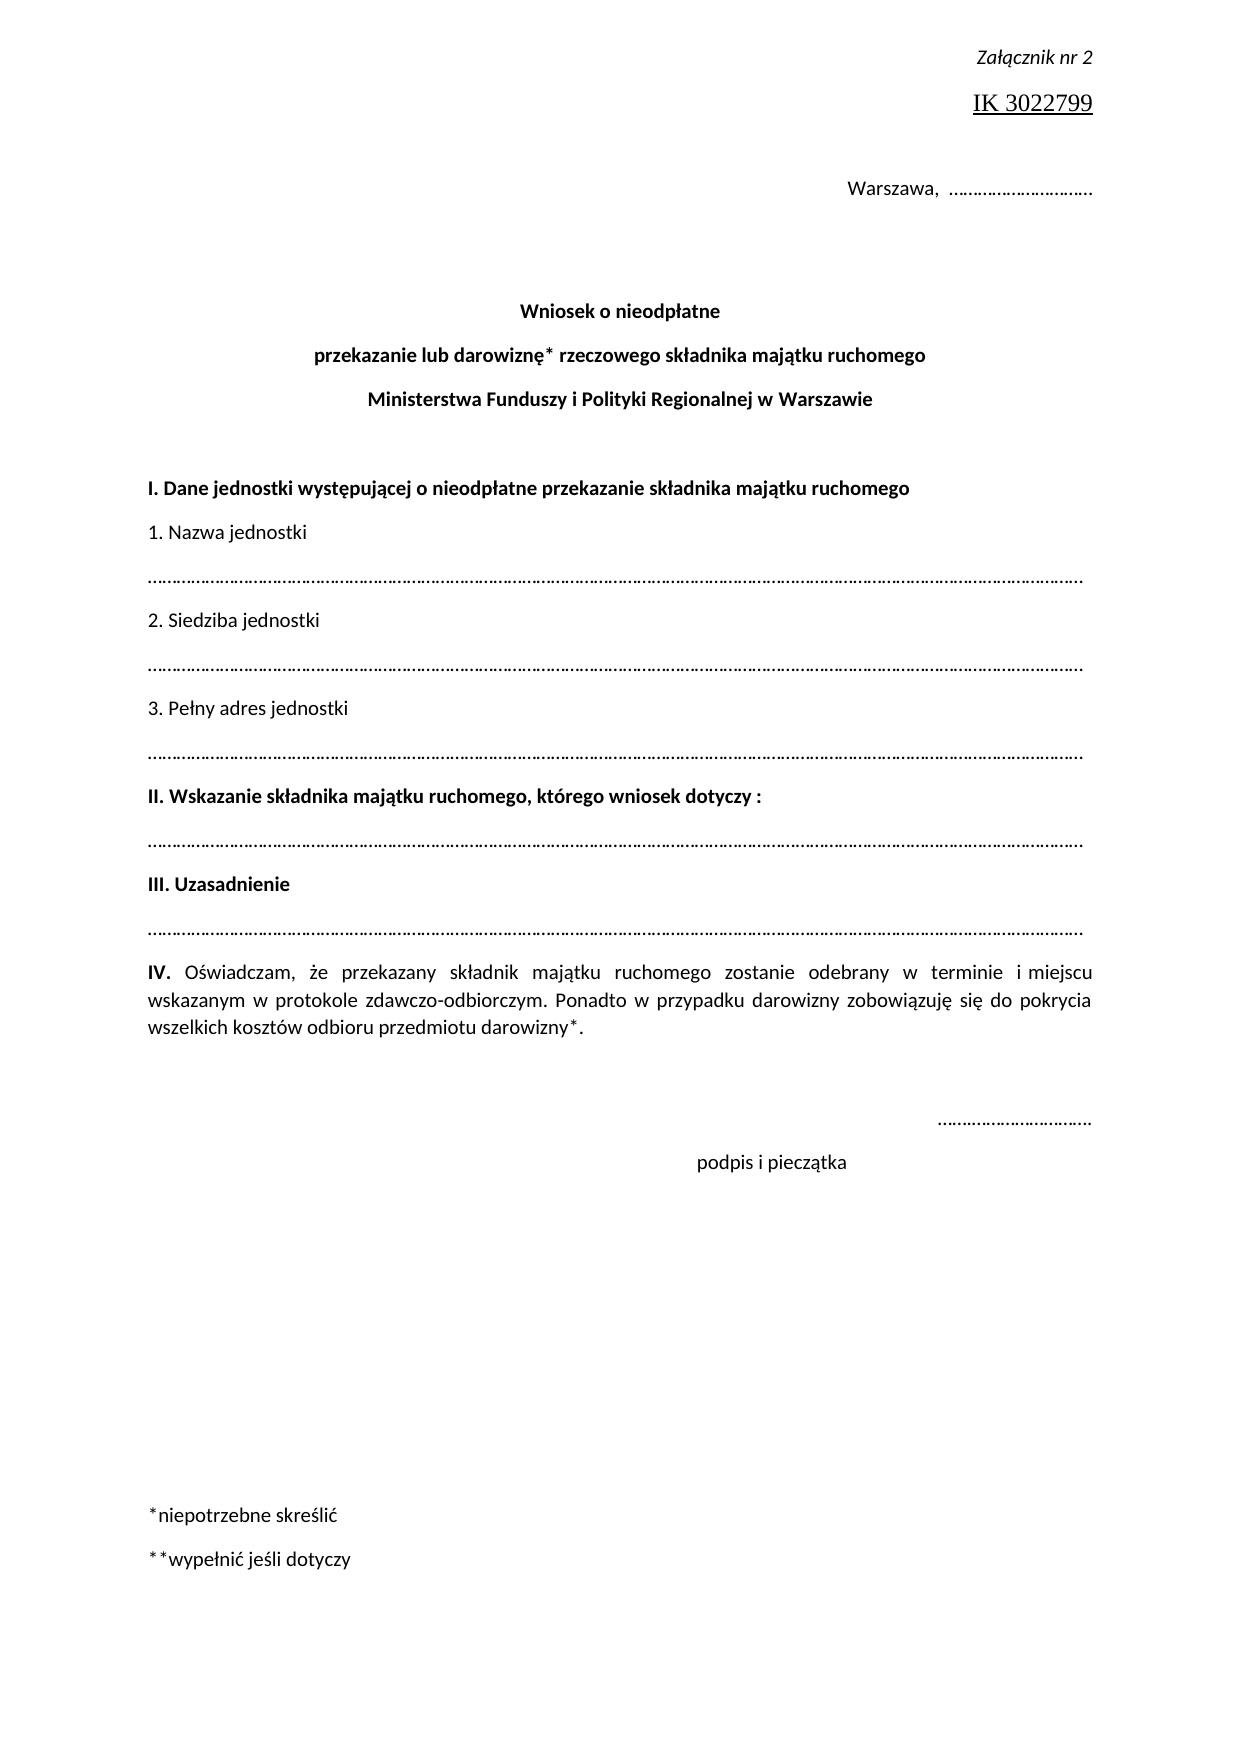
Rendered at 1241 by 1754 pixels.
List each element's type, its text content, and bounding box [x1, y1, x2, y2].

text …………………………………………………………………………………………………………………………………………………………………………… [148, 563, 1093, 588]
text **wypełnić jeśli dotyczy [148, 1546, 1093, 1571]
text Warszawa, ………………………… [148, 176, 1093, 201]
text 2. Siedziba jednostki [148, 607, 1093, 632]
text 1. Nazwa jednostki [148, 519, 1093, 544]
text przekazanie lub darowiznę* rzeczowego składnika majątku ruchomego [148, 343, 1093, 368]
text Załącznik nr 2 [148, 44, 1093, 70]
text …………………………………………………………………………………………………………………………………………………………………………… [148, 739, 1093, 764]
text …….……………………. [148, 1105, 1093, 1131]
text …………………………………………………………………………………………………………………………………………………………………………… [148, 827, 1093, 853]
text …………………………………………………………………………………………………………………………………………………………………………… [148, 915, 1093, 941]
text Ministerstwa Funduszy i Polityki Regionalnej w Warszawie [148, 387, 1093, 412]
text Wniosek o nieodpłatne [148, 298, 1093, 324]
text *niepotrzebne skreślić [148, 1502, 1093, 1527]
text IV. Oświadczam, że przekazany składnik majątku ruchomego zostanie odebrany w terminie i miejscu wskazanym w protokole zdawczo-odbiorczym. Ponadto w przypadku darowizny zobowiązuję się do pokrycia wszelkich kosztów odbioru przedmiotu darowizny*. [148, 959, 1093, 1040]
text II. Wskazanie składnika majątku ruchomego, którego wniosek dotyczy : [148, 783, 1093, 809]
text …………………………………………………………………………………………………………………………………………………………………………… [148, 651, 1093, 676]
text IK 3022799 [148, 88, 1093, 117]
text podpis i pieczątka [148, 1149, 1093, 1175]
text I. Dane jednostki występującej o nieodpłatne przekazanie składnika majątku ruchomego [148, 475, 1093, 500]
text 3. Pełny adres jednostki [148, 695, 1093, 721]
text III. Uzasadnienie [148, 871, 1093, 897]
